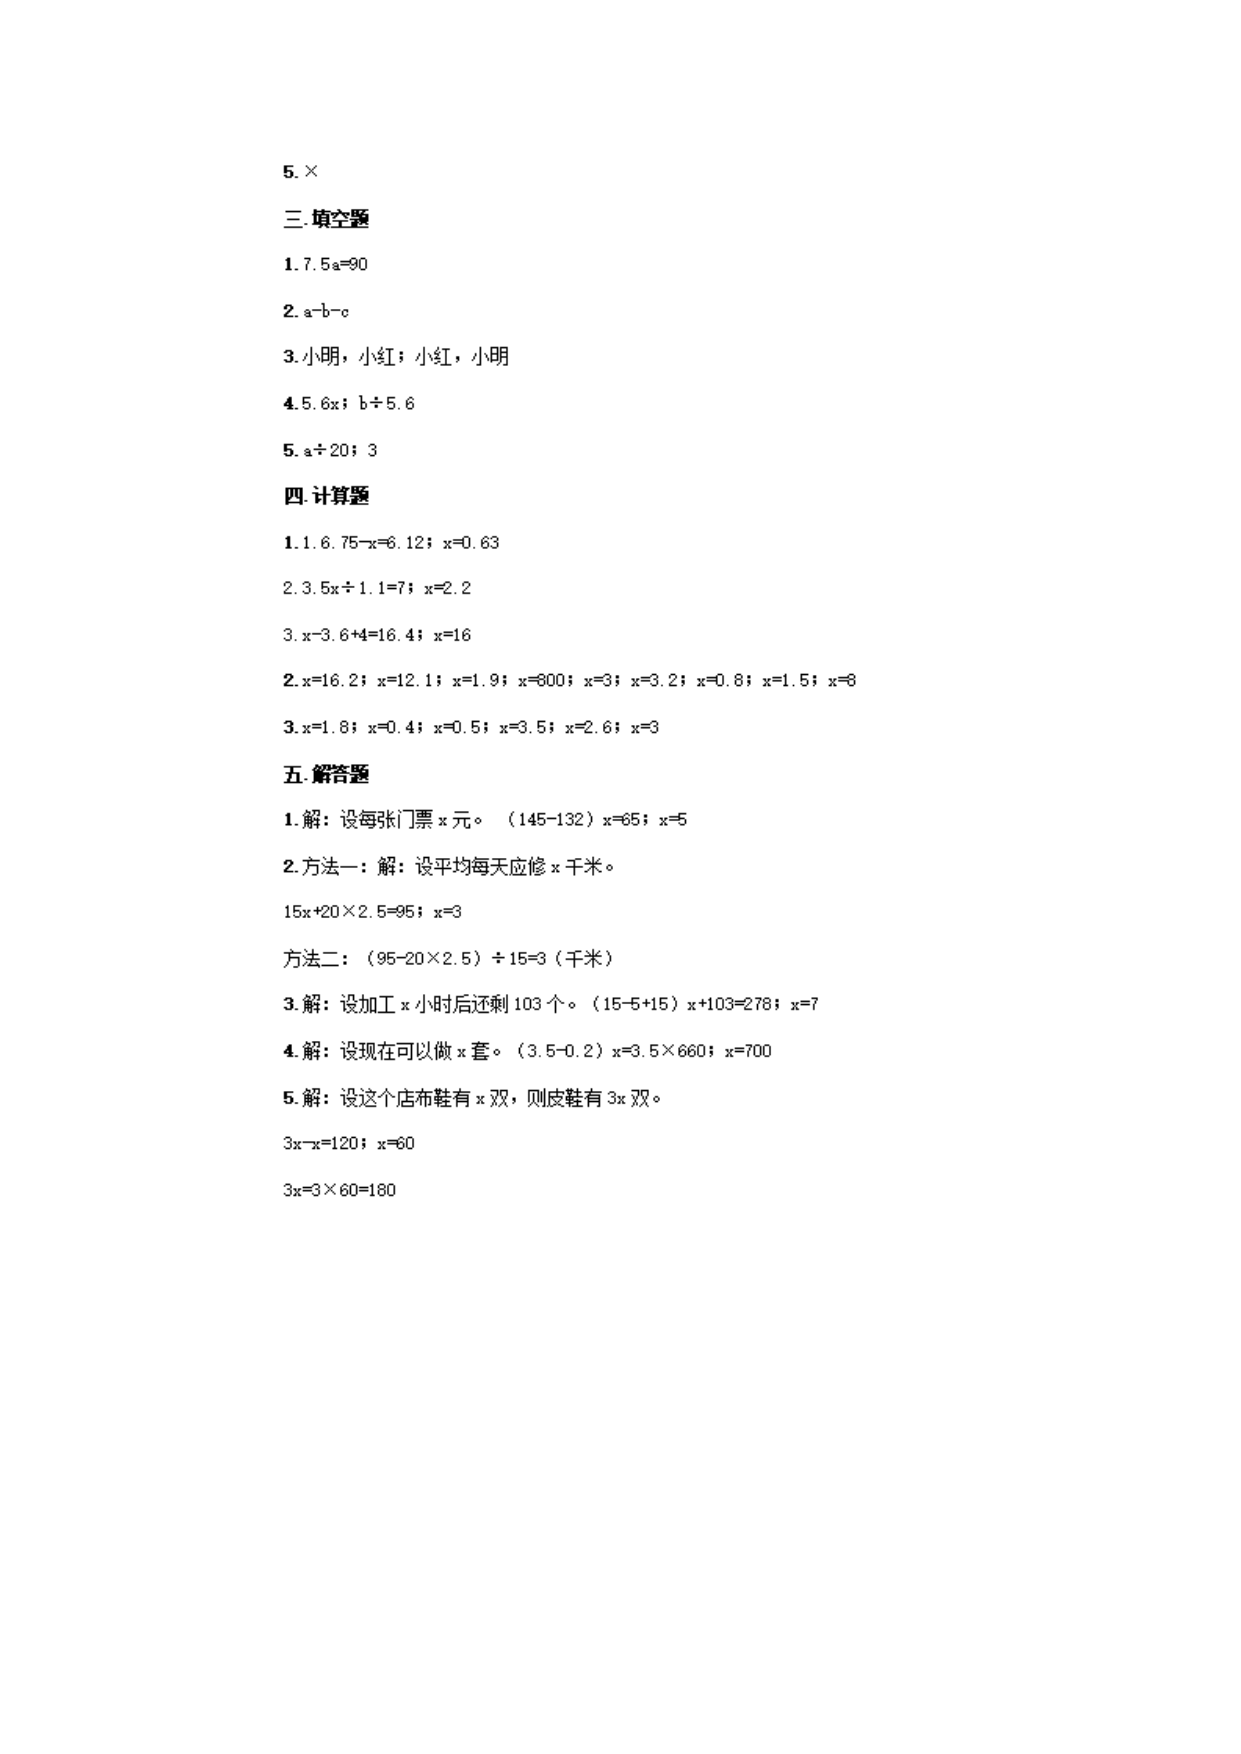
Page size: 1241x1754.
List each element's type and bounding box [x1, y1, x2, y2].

picture [256, 162, 984, 1223]
